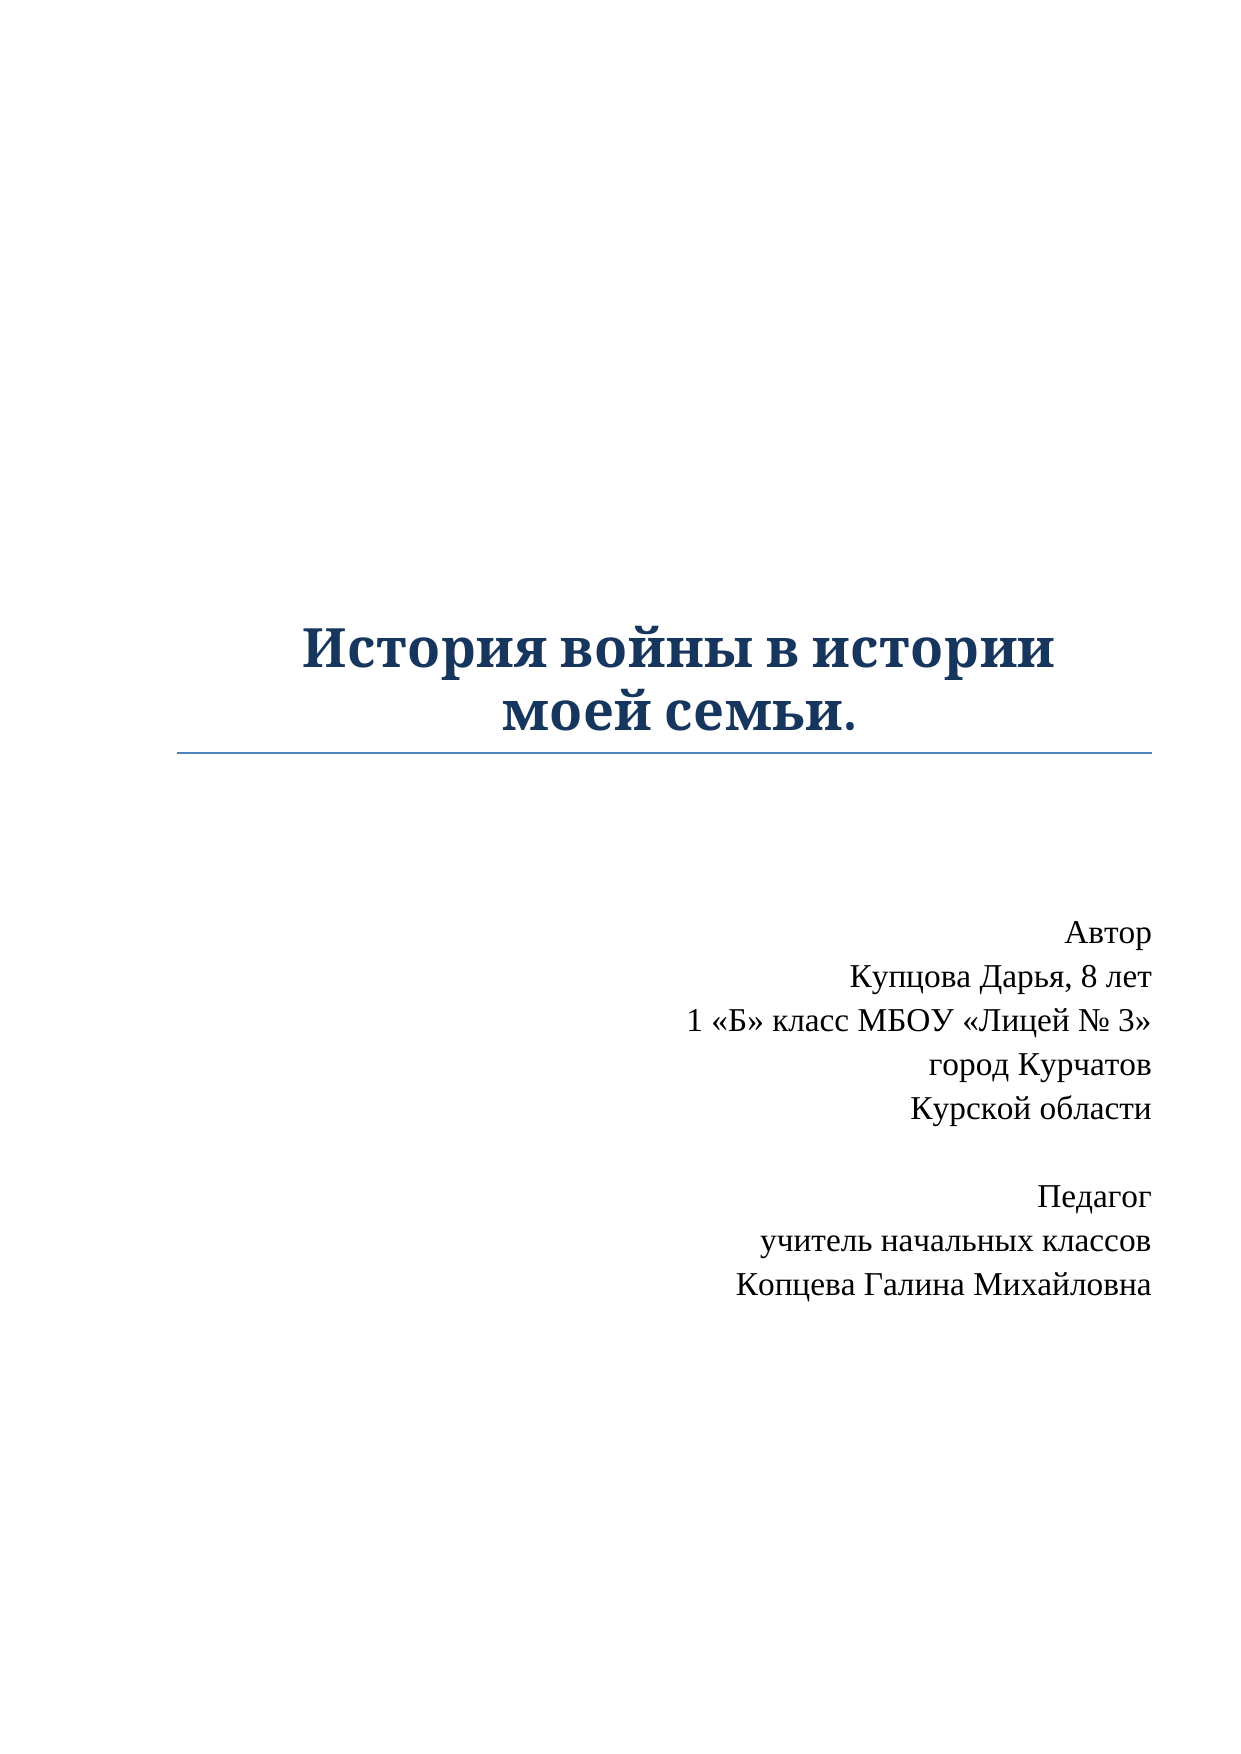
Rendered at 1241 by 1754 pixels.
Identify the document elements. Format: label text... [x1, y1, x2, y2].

text Купцова Дарья, 8 лет [177, 956, 1152, 994]
text Автор [177, 912, 1152, 950]
text 1 «Б» класс МБОУ «Лицей № 3» [177, 1000, 1152, 1038]
text Копцева Галина Михайловна [177, 1264, 1152, 1303]
text учитель начальных классов [177, 1221, 1152, 1259]
title моей семьи. [177, 681, 1152, 752]
title История войны в истории [177, 619, 1152, 681]
text Курской области [177, 1088, 1152, 1127]
text Педагог [177, 1176, 1152, 1215]
text город Курчатов [177, 1044, 1152, 1083]
